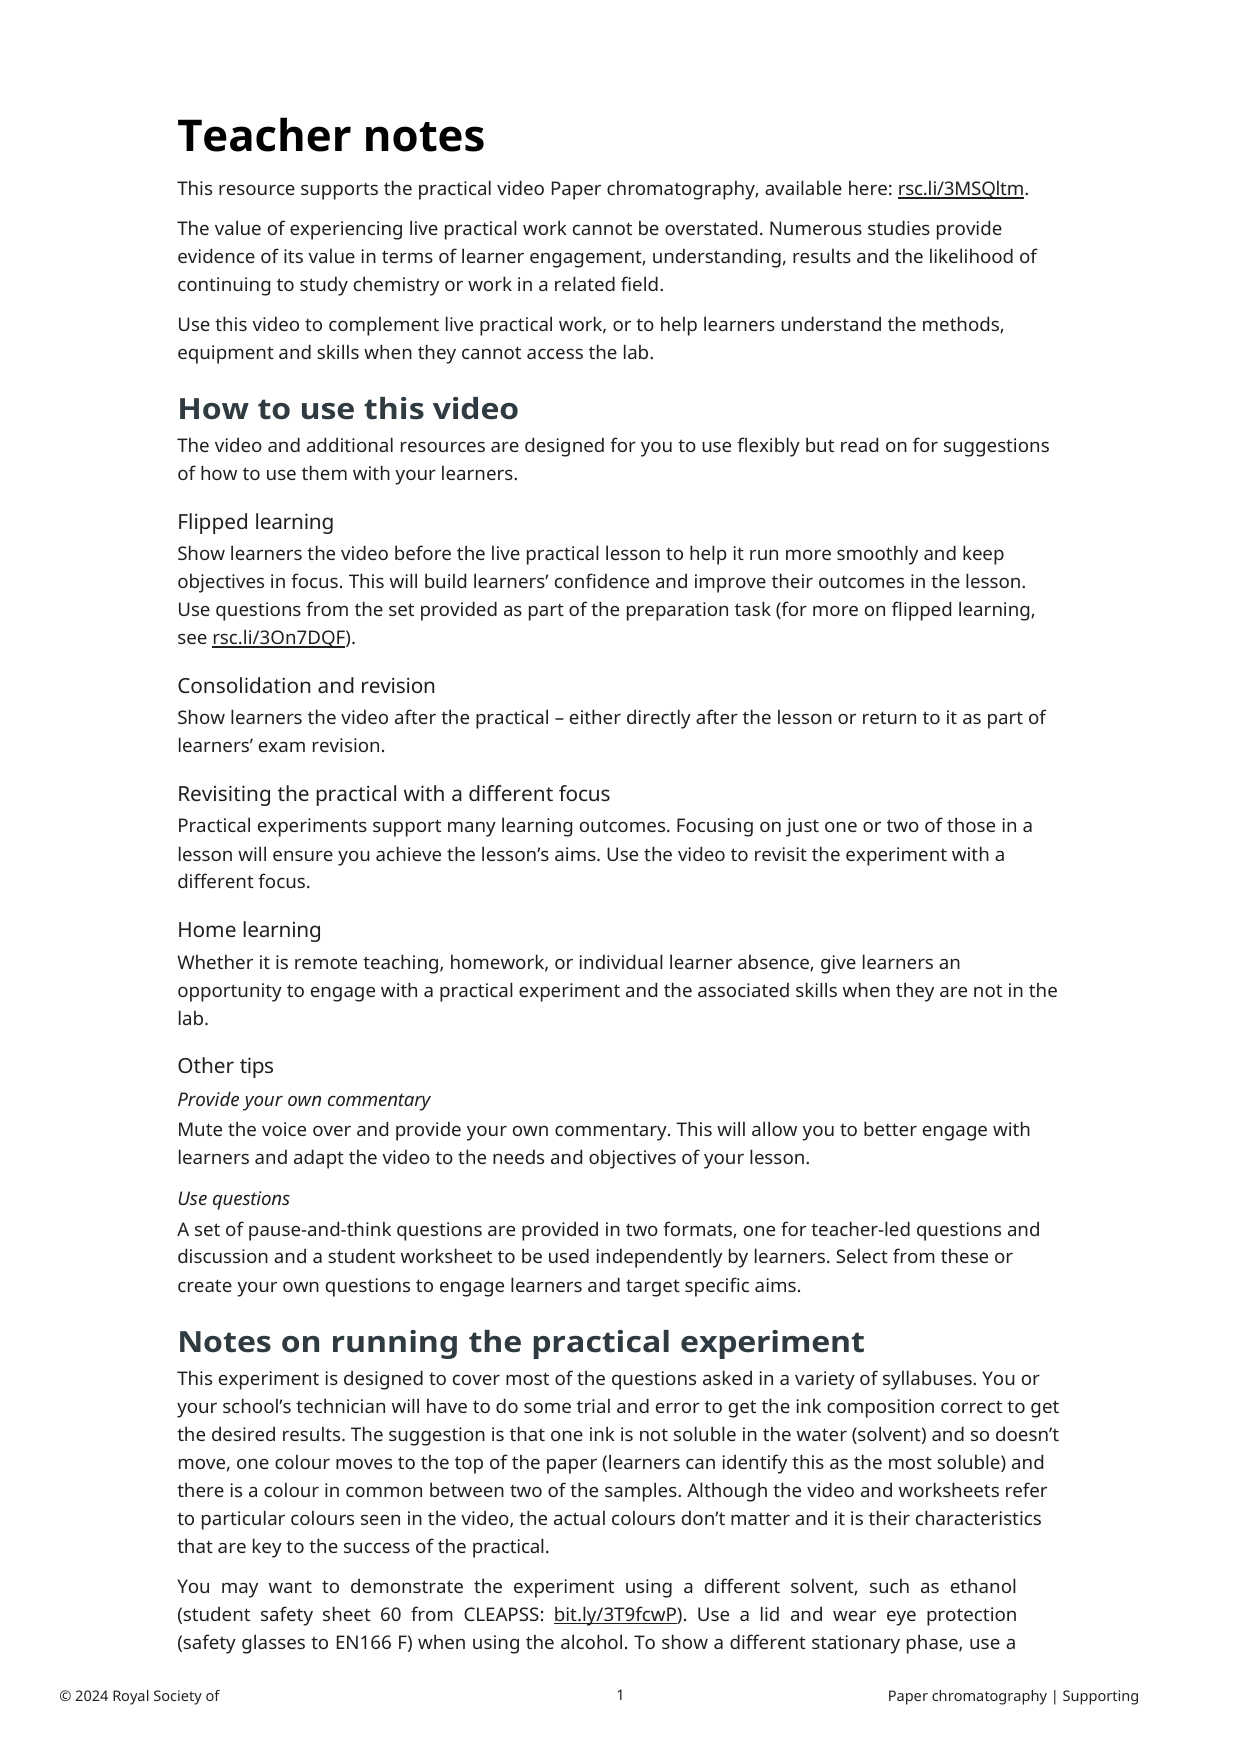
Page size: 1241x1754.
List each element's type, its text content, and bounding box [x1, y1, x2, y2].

subtitle Home learning [177, 915, 1192, 944]
subtitle Provide your own commentary [177, 1086, 1192, 1112]
subtitle Revisiting the practical with a different focus [177, 779, 1192, 808]
subtitle Teacher notes [177, 104, 1192, 164]
text Use this video to complement live practical work, or to help learners understand the methods, equipment and skills when they cannot access the lab. [177, 311, 1053, 365]
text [177, 1573, 1018, 1654]
text Show learners the video after the practical – either directly after the lesson or return to it as part of learners’ exam revision. [177, 705, 1062, 758]
text A set of pause-and-think questions are provided in two formats, one for teacher-led questions and discussion and a student worksheet to be used independently by learners. Select from these or create your own questions to engage learners and target specific aims. [177, 1216, 1053, 1297]
text Practical experiments support many learning outcomes. Focusing on just one or two of those in a lesson will ensure you achieve the lesson’s aims. Use the video to revisit the experiment with a different focus. [177, 813, 1053, 894]
text Mute the voice over and provide your own commentary. This will allow you to better engage with learners and adapt the video to the needs and objectives of your lesson. [177, 1117, 1053, 1170]
subtitle Flipped learning [177, 507, 1192, 535]
text The video and additional resources are designed for you to use flexibly but read on for suggestions of how to use them with your learners. [177, 432, 1062, 486]
text This resource supports the practical video Paper chromatography, available here: rsc.li/3MSQltm. [177, 176, 1192, 201]
text The value of experiencing live practical work cannot be overstated. Numerous studies provide evidence of its value in terms of learner engagement, understanding, results and the likelihood of continuing to study chemistry or work in a related field. [177, 215, 1062, 297]
text Whether it is remote teaching, homework, or individual learner absence, give learners an opportunity to engage with a practical experiment and the associated skills when they are not in the lab. [177, 949, 1062, 1031]
subtitle Consolidation and revision [177, 671, 1192, 699]
subtitle Notes on running the practical experiment [177, 1321, 1192, 1361]
text Show learners the video before the live practical lesson to help it run more smoothly and keep objectives in focus. This will build learners’ confidence and improve their outcomes in the lesson. Use questions from the set provided as part of the preparation task (for more on flipped learning, see rsc.li/3On7DQF). [177, 540, 1062, 650]
subtitle Use questions [177, 1185, 1192, 1211]
subtitle How to use this video [177, 388, 1192, 428]
subtitle Other tips [177, 1052, 1192, 1080]
text This experiment is designed to cover most of the questions asked in a variety of syllabuses. You or your school’s technician will have to do some trial and error to get the ink composition correct to get the desired results. The suggestion is that one ink is not soluble in the water (solvent) and so doesn’t move, one colour moves to the top of the paper (learners can identify this as the most soluble) and there is a colour in common between two of the samples. Although the video and worksheets refer to particular colours seen in the video, the actual colours don’t matter and it is their characteristics that are key to the success of the practical. [177, 1365, 1062, 1558]
